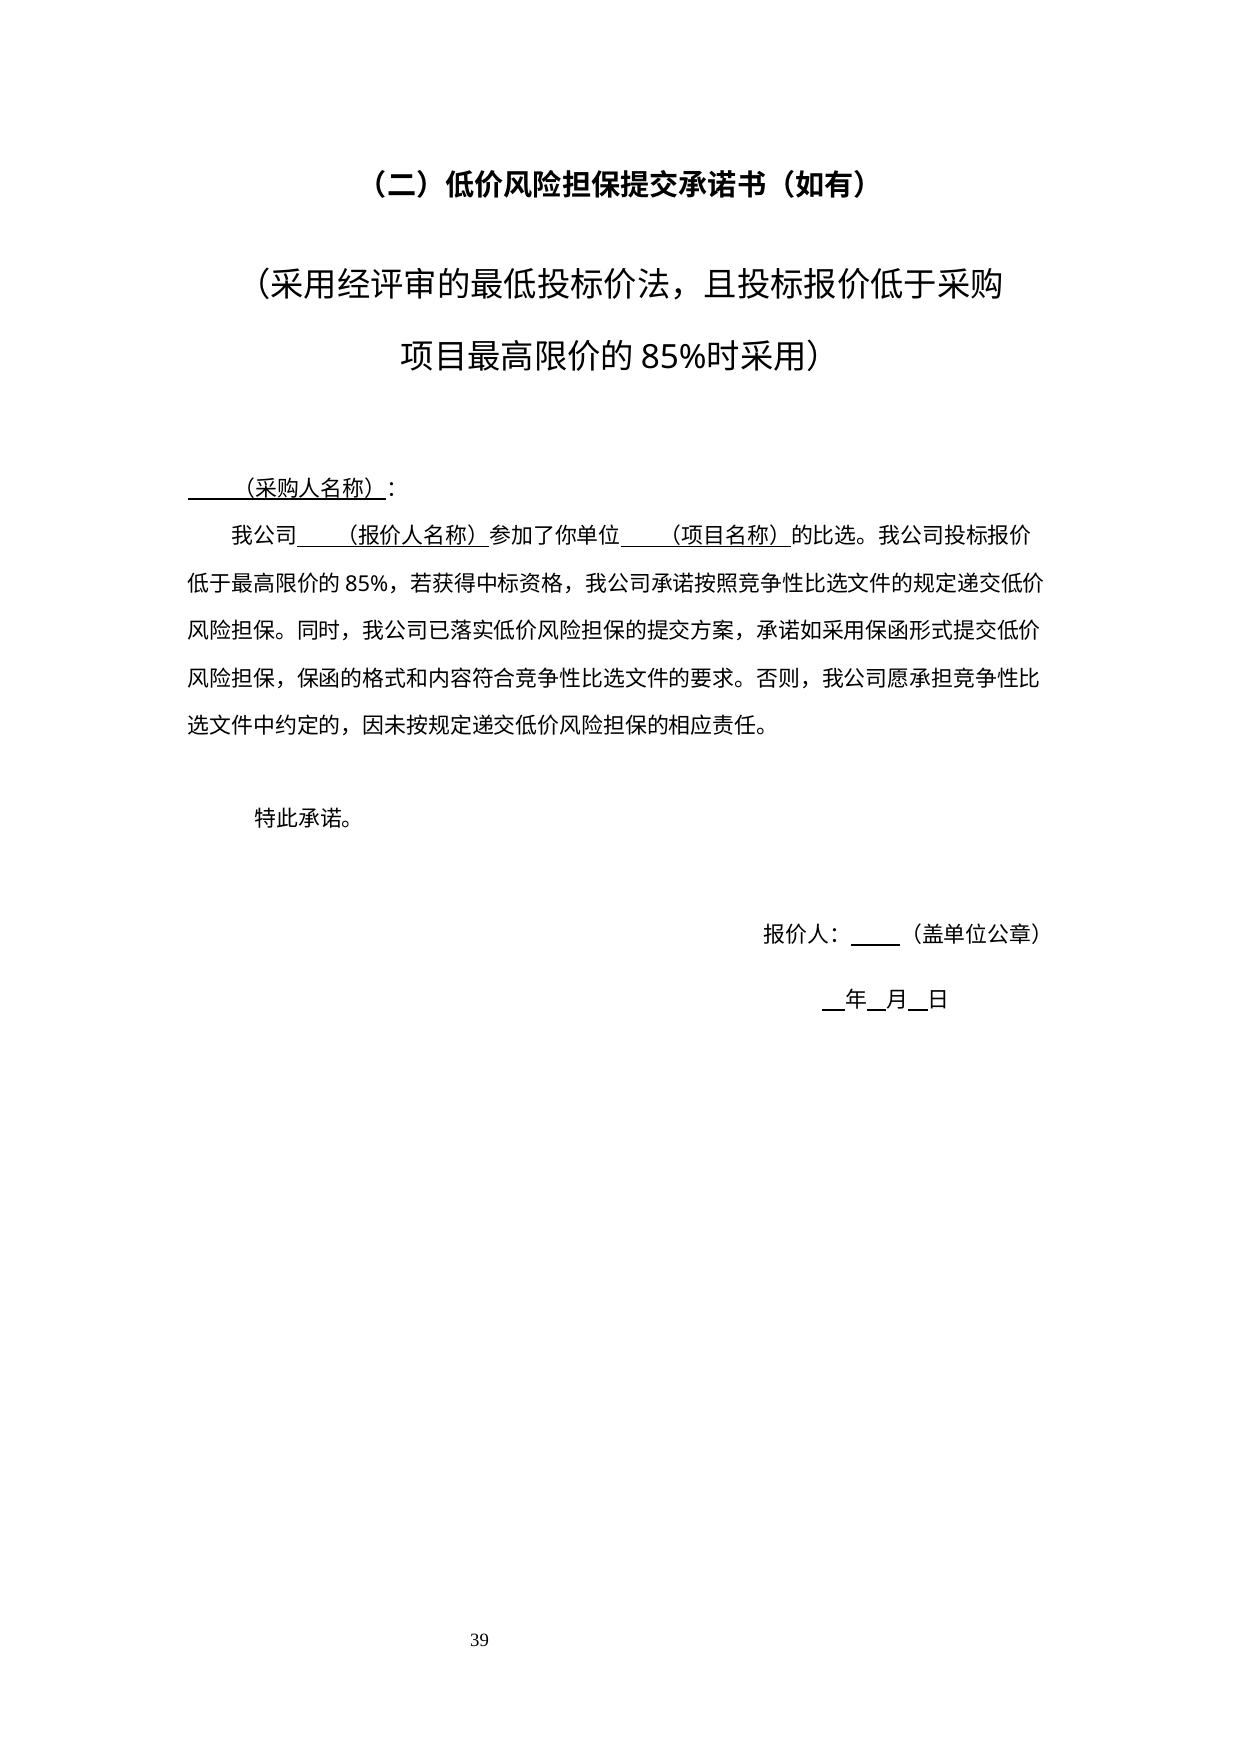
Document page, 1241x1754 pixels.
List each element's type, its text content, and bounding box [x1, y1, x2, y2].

text 报价人： （盖单位公章） [187, 916, 1053, 949]
text 年 月 日 [187, 981, 1053, 1014]
text 我公司 （报价人名称）参加了你单位 （项目名称）的比选。我公司投标报价低于最高限价的85%，若获得中标资格，我公司承诺按照竞争性比选文件的规定递交低价风险担保。同时，我公司已落实低价风险担保的提交方案，承诺如采用保函形式提交低价风险担保，保函的格式和内容符合竞争性比选文件的要求。否则，我公司愿承担竞争性比选文件中约定的，因未按规定递交低价风险担保的相应责任。 [187, 518, 1053, 740]
text （二）低价风险担保提交承诺书（如有） [187, 162, 1053, 204]
text 特此承诺。 [187, 801, 1053, 832]
text （采用经评审的最低投标价法，且投标报价低于采购项目最高限价的85%时采用） [231, 258, 1009, 379]
text （采购人名称）： [187, 471, 1053, 503]
